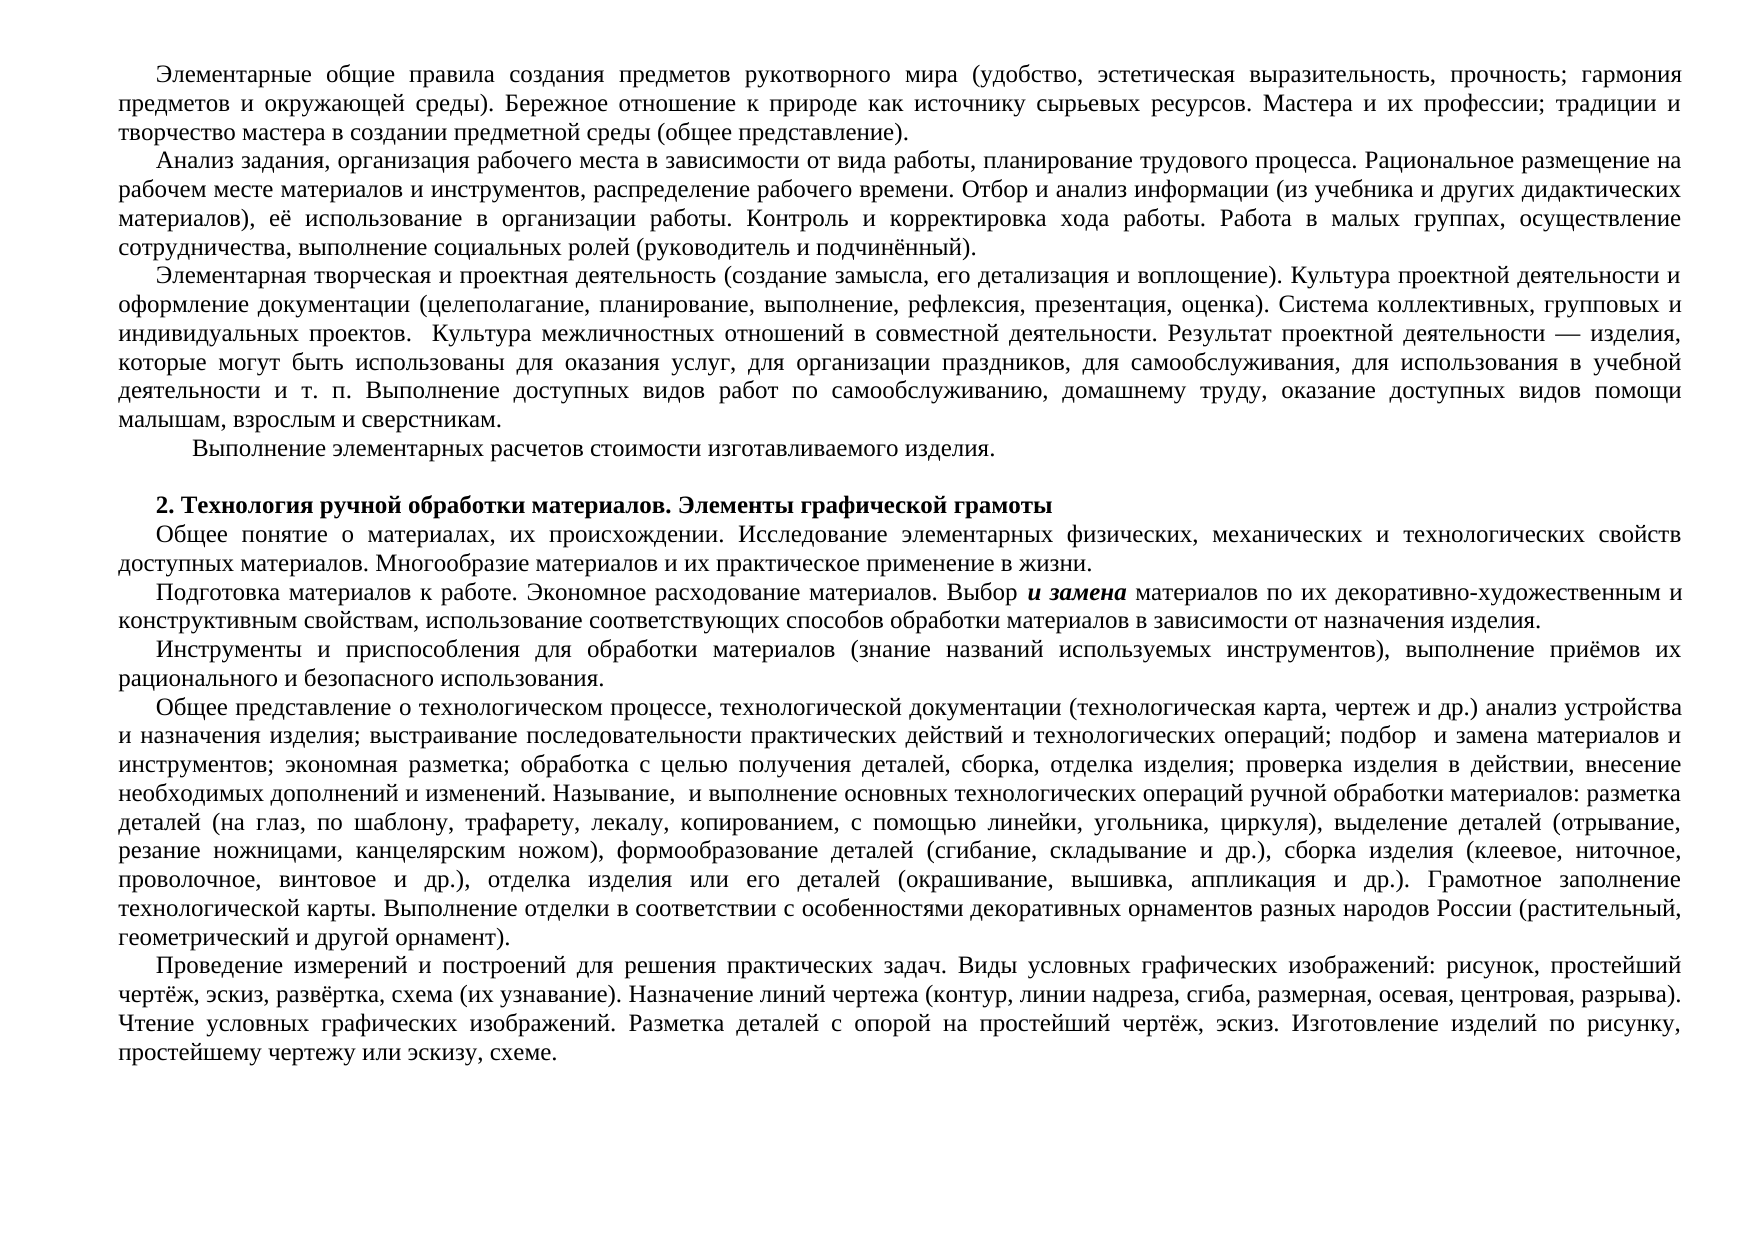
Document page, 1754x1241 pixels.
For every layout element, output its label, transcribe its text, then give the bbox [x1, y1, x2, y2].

text Элементарная творческая и проектная деятельность (создание замысла, его детализация и воплощение). Культура проектной деятельности и оформление документации (целеполагание, планирование, выполнение, рефлексия, презентация, оценка). Система коллективных, групповых и индивидуальных проектов. Культура межличностных отношений в совместной деятельности. Результат проектной деятельности — изделия, которые могут быть использованы для оказания услуг, для организации праздников, для самообслуживания, для использования в учебной деятельности и т. п. Выполнение доступных видов работ по самообслуживанию, домашнему труду, оказание доступных видов помощи малышам, взрослым и сверстникам. [118, 260, 1683, 433]
text Элементарные общие правила создания предметов рукотворного мира (удобство, эстетическая выразительность, прочность; гармония предметов и окружающей среды). Бережное отношение к природе как источнику сырьевых ресурсов. Мастера и их профессии; традиции и творчество мастера в создании предметной среды (общее представление). [118, 59, 1683, 145]
text Проведение измерений и построений для решения практических задач. Виды условных графических изображений: рисунок, простейший чертёж, эскиз, развёртка, схема (их узнавание). Назначение линий чертежа (контур, линии надреза, сгиба, размерная, осевая, центровая, разрыва). Чтение условных графических изображений. Разметка деталей с опорой на простейший чертёж, эскиз. Изготовление изделий по рисунку, простейшему чертежу или эскизу, схеме. [118, 950, 1683, 1065]
text Анализ задания, организация рабочего места в зависимости от вида работы, планирование трудового процесса. Рациональное размещение на рабочем месте материалов и инструментов, распределение рабочего времени. Отбор и анализ информации (из учебника и других дидактических материалов), её использование в организации работы. Контроль и корректировка хода работы. Работа в малых группах, осуществление сотрудничества, выполнение социальных ролей (руководитель и подчинённый). [118, 145, 1683, 260]
text Общее понятие о материалах, их происхождении. Исследование элементарных физических, механических и технологических свойств доступных материалов. Многообразие материалов и их практическое применение в жизни. [118, 519, 1683, 577]
text 2. Технология ручной обработки материалов. Элементы графической грамоты [118, 490, 1683, 519]
text Общее представление о технологическом процессе, технологической документации (технологическая карта, чертеж и др.) анализ устройства и назначения изделия; выстраивание последовательности практических действий и технологических операций; подбор и замена материалов и инструментов; экономная разметка; обработка с целью получения деталей, сборка, отделка изделия; проверка изделия в действии, внесение необходимых дополнений и изменений. Называние, и выполнение основных технологических операций ручной обработки материалов: разметка деталей (на глаз, по шаблону, трафарету, лекалу, копированием, с помощью линейки, угольника, циркуля), выделение деталей (отрывание, резание ножницами, канцелярским ножом), формообразование деталей (сгибание, складывание и др.), сборка изделия (клеевое, ниточное, проволочное, винтовое и др.), отделка изделия или его деталей (окрашивание, вышивка, аппликация и др.). Грамотное заполнение технологической карты. Выполнение отделки в соответствии с особенностями декоративных орнаментов разных народов России (растительный, геометрический и другой орнамент). [118, 692, 1683, 950]
text Выполнение элементарных расчетов стоимости изготавливаемого изделия. [118, 433, 1683, 462]
text Подготовка материалов к работе. Экономное расходование материалов. Выбор и замена материалов по их декоративно-художественным и конструктивным свойствам, использование соответствующих способов обработки материалов в зависимости от назначения изделия. [118, 577, 1683, 634]
text Инструменты и приспособления для обработки материалов (знание названий используемых инструментов), выполнение приёмов их рационального и безопасного использования. [118, 634, 1683, 692]
